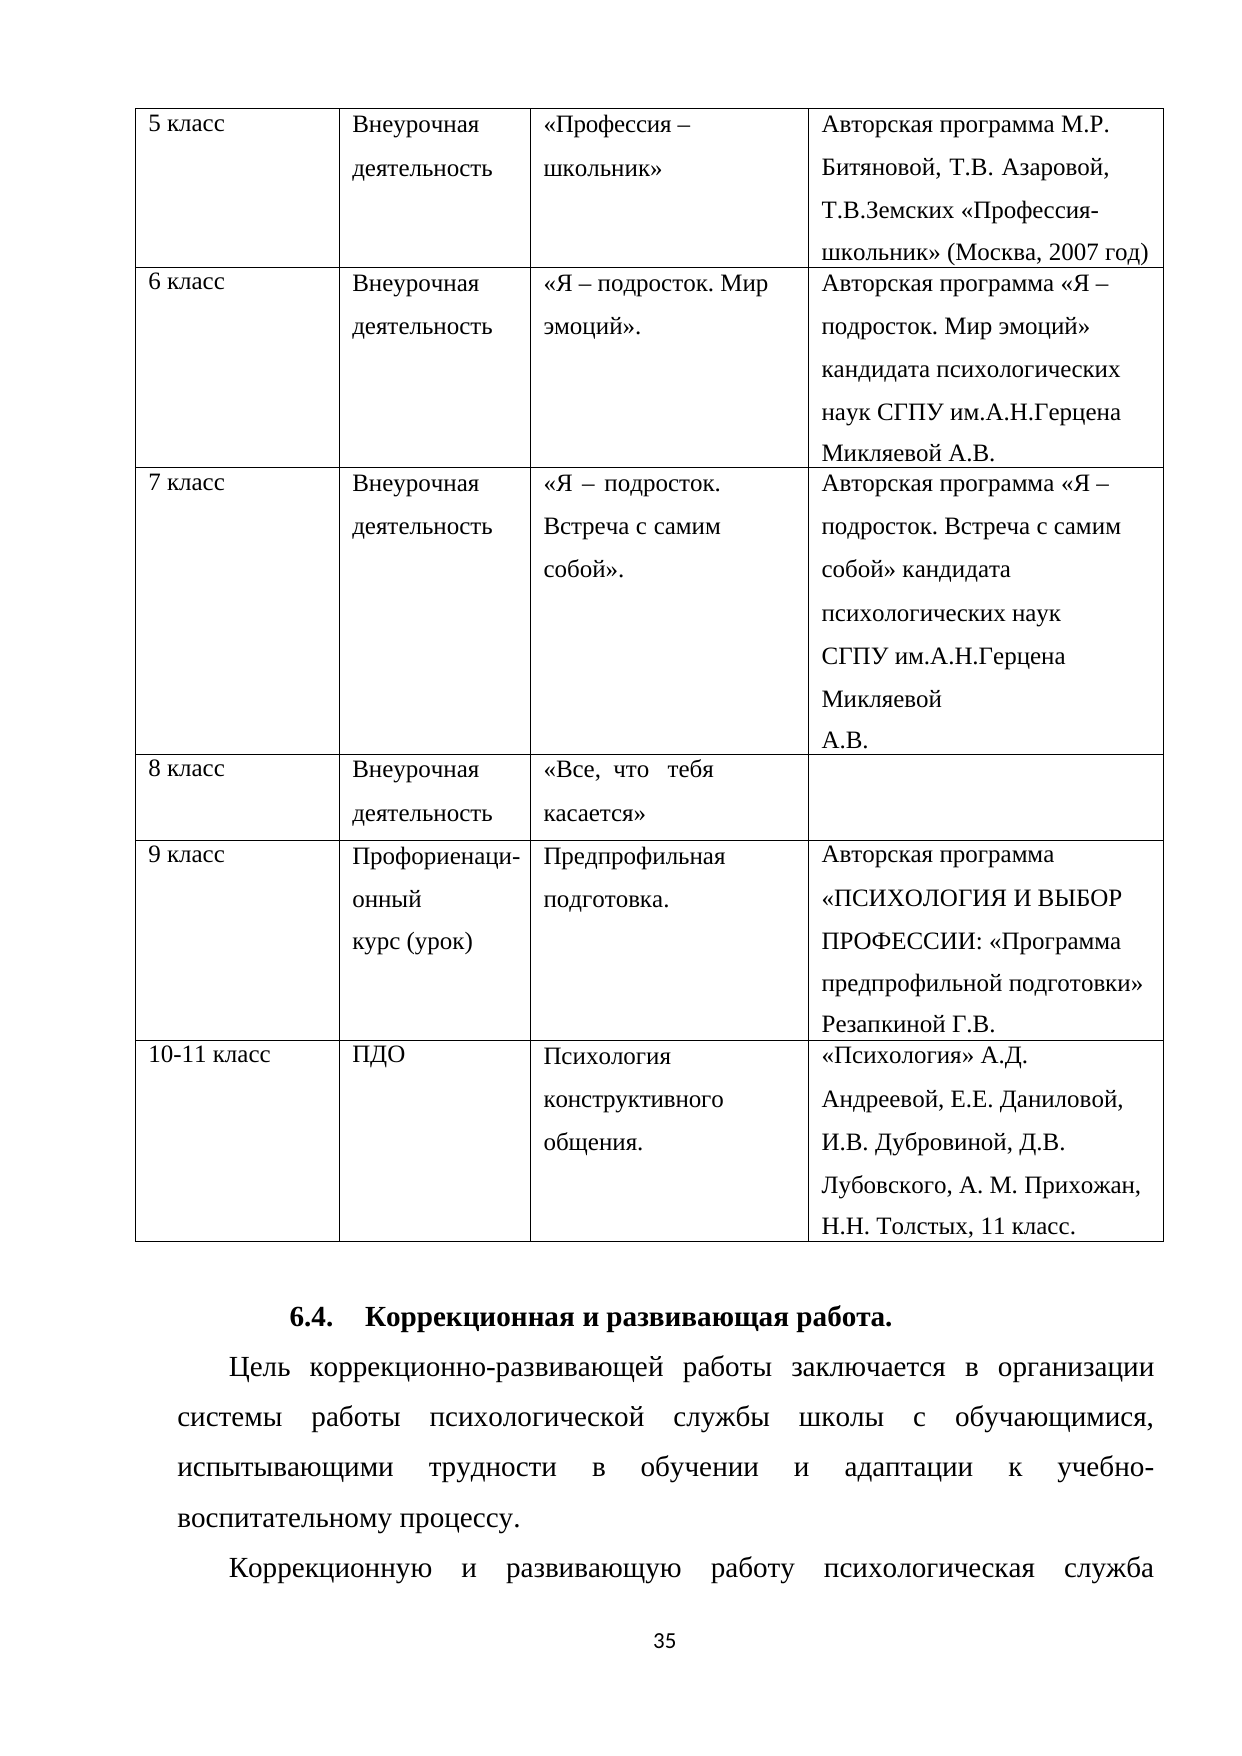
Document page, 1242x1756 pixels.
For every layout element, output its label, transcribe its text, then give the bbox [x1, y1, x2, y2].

table_cell 5 класс [136, 109, 339, 267]
table_cell 9 класс [136, 841, 339, 1040]
table_cell «Я – подросток. Мир эмоций». [531, 268, 808, 467]
table_cell Авторская программа «ПСИХОЛОГИЯ И ВЫБОР ПРОФЕССИИ: «Программа предпрофильной подготовки» Резапкиной Г.В. [809, 841, 1163, 1040]
table_cell «Все, что тебя касается» [531, 755, 808, 840]
table_cell 10-11 класс [136, 1041, 339, 1241]
subtitle Коррекционная и развивающая работа. [289, 1299, 1196, 1333]
table_cell «Профессия – школьник» [531, 109, 808, 267]
table_cell 7 класс [136, 468, 339, 754]
table_cell Внеурочная деятельность [340, 268, 530, 467]
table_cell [340, 109, 530, 267]
table_cell Предпрофильная подготовка. [531, 841, 808, 1040]
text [177, 1551, 1154, 1584]
table_cell 8 класс [136, 755, 339, 840]
table_cell [809, 755, 1163, 840]
table_cell Внеурочная деятельность [340, 755, 530, 840]
table_cell ПДО [340, 1041, 530, 1241]
table_cell Профориенаци- онный курс (урок) [340, 841, 530, 1040]
table_cell 6 класс [136, 268, 339, 467]
table_cell Авторская программа «Я – подросток. Встреча с самим собой» кандидата психологических наук СГПУ им.А.Н.Герцена Микляевой А.В. [809, 468, 1163, 754]
table_cell «Психология» А.Д. Андреевой, Е.Е. Даниловой, И.В. Дубровиной, Д.В. Лубовского, А. М. Прихожан, Н.Н. Толстых, 11 класс. [809, 1041, 1163, 1241]
table_cell Авторская программа «Я – подросток. Мир эмоций» кандидата психологических наук СГПУ им.А.Н.Герцена Микляевой А.В. [809, 268, 1163, 467]
table_cell Психология конструктивного общения. [531, 1041, 808, 1241]
table_cell «Я – подросток. Встреча с самим собой». [531, 468, 808, 754]
table_cell Внеурочная деятельность [340, 468, 530, 754]
text Цель коррекционно-развивающей работы заключается в организации системы работы психологической службы школы с обучающимися, испытывающими трудности в обучении и адаптации к учебно- воспитательному процессу. [177, 1349, 1154, 1533]
table_cell Авторская программа М.Р. Битяновой, Т.В. Азаровой, Т.В.Земских «Профессия- школьник» (Москва, 2007 год) [809, 109, 1163, 267]
